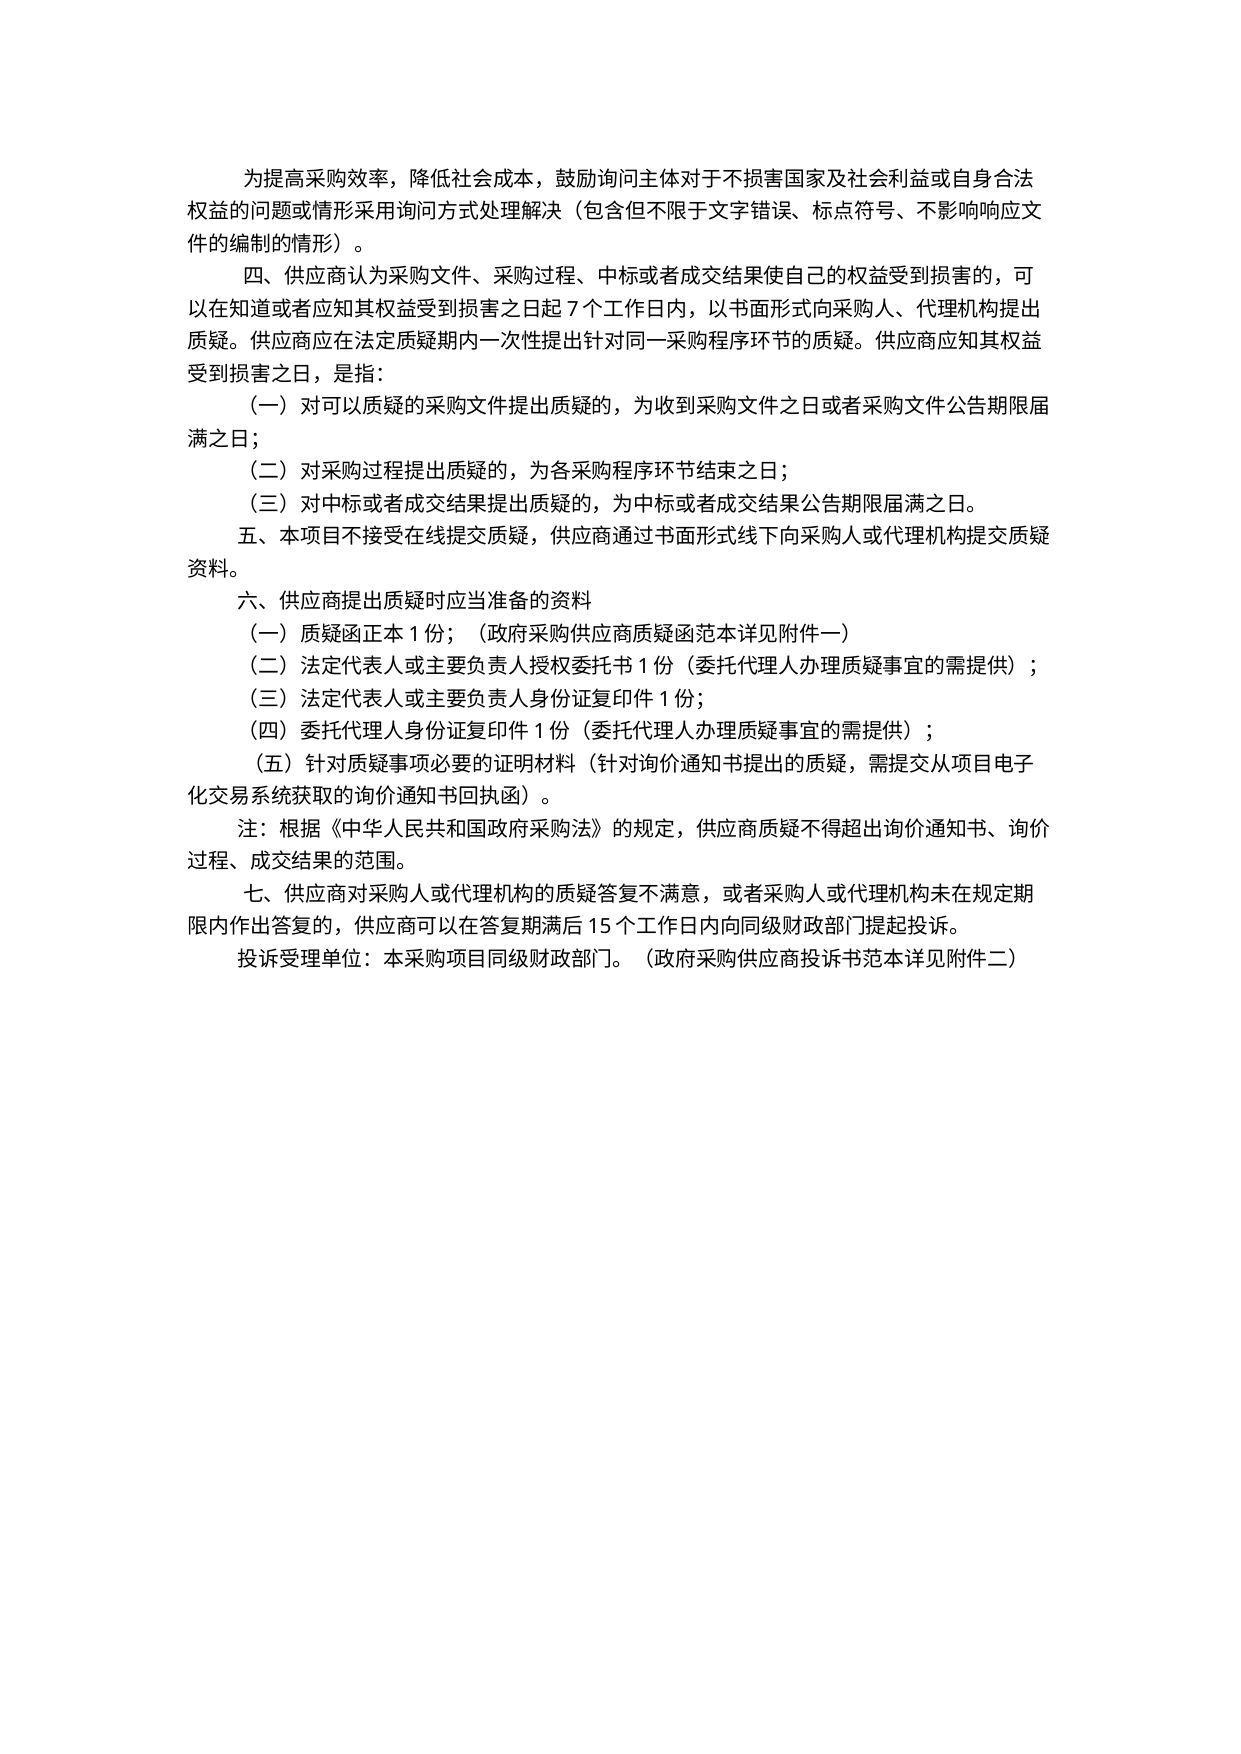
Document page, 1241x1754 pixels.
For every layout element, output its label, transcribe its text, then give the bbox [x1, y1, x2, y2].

text （三）对中标或者成交结果提出质疑的，为中标或者成交结果公告期限届满之日。 [187, 487, 1053, 519]
text （二）对采购过程提出质疑的，为各采购程序环节结束之日； [187, 454, 1053, 487]
text （五）针对质疑事项必要的证明材料（针对询价通知书提出的质疑，需提交从项目电子化交易系统获取的询价通知书回执函）。 [187, 747, 1053, 812]
text （一）质疑函正本1份；（政府采购供应商质疑函范本详见附件一） [187, 617, 1053, 649]
text 投诉受理单位：本采购项目同级财政部门。（政府采购供应商投诉书范本详见附件二） [187, 942, 1053, 974]
text （四）委托代理人身份证复印件1份（委托代理人办理质疑事宜的需提供）； [187, 714, 1053, 747]
text （二）法定代表人或主要负责人授权委托书1份（委托代理人办理质疑事宜的需提供）； [187, 649, 1053, 682]
text 六、供应商提出质疑时应当准备的资料 [187, 584, 1053, 617]
text （三）法定代表人或主要负责人身份证复印件1份； [187, 682, 1053, 714]
text （一）对可以质疑的采购文件提出质疑的，为收到采购文件之日或者采购文件公告期限届满之日； [187, 389, 1053, 454]
text 注：根据《中华人民共和国政府采购法》的规定，供应商质疑不得超出询价通知书、询价过程、成交结果的范围。 [187, 812, 1053, 877]
text 四、供应商认为采购文件、采购过程、中标或者成交结果使自己的权益受到损害的，可以在知道或者应知其权益受到损害之日起7个工作日内，以书面形式向采购人、代理机构提出质疑。供应商应在法定质疑期内一次性提出针对同一采购程序环节的质疑。供应商应知其权益受到损害之日，是指： [187, 259, 1053, 389]
text 为提高采购效率，降低社会成本，鼓励询问主体对于不损害国家及社会利益或自身合法权益的问题或情形采用询问方式处理解决（包含但不限于文字错误、标点符号、不影响响应文件的编制的情形）。 [187, 162, 1053, 259]
text 七、供应商对采购人或代理机构的质疑答复不满意，或者采购人或代理机构未在规定期限内作出答复的，供应商可以在答复期满后15个工作日内向同级财政部门提起投诉。 [187, 877, 1053, 942]
text 五、本项目不接受在线提交质疑，供应商通过书面形式线下向采购人或代理机构提交质疑资料。 [187, 519, 1053, 584]
